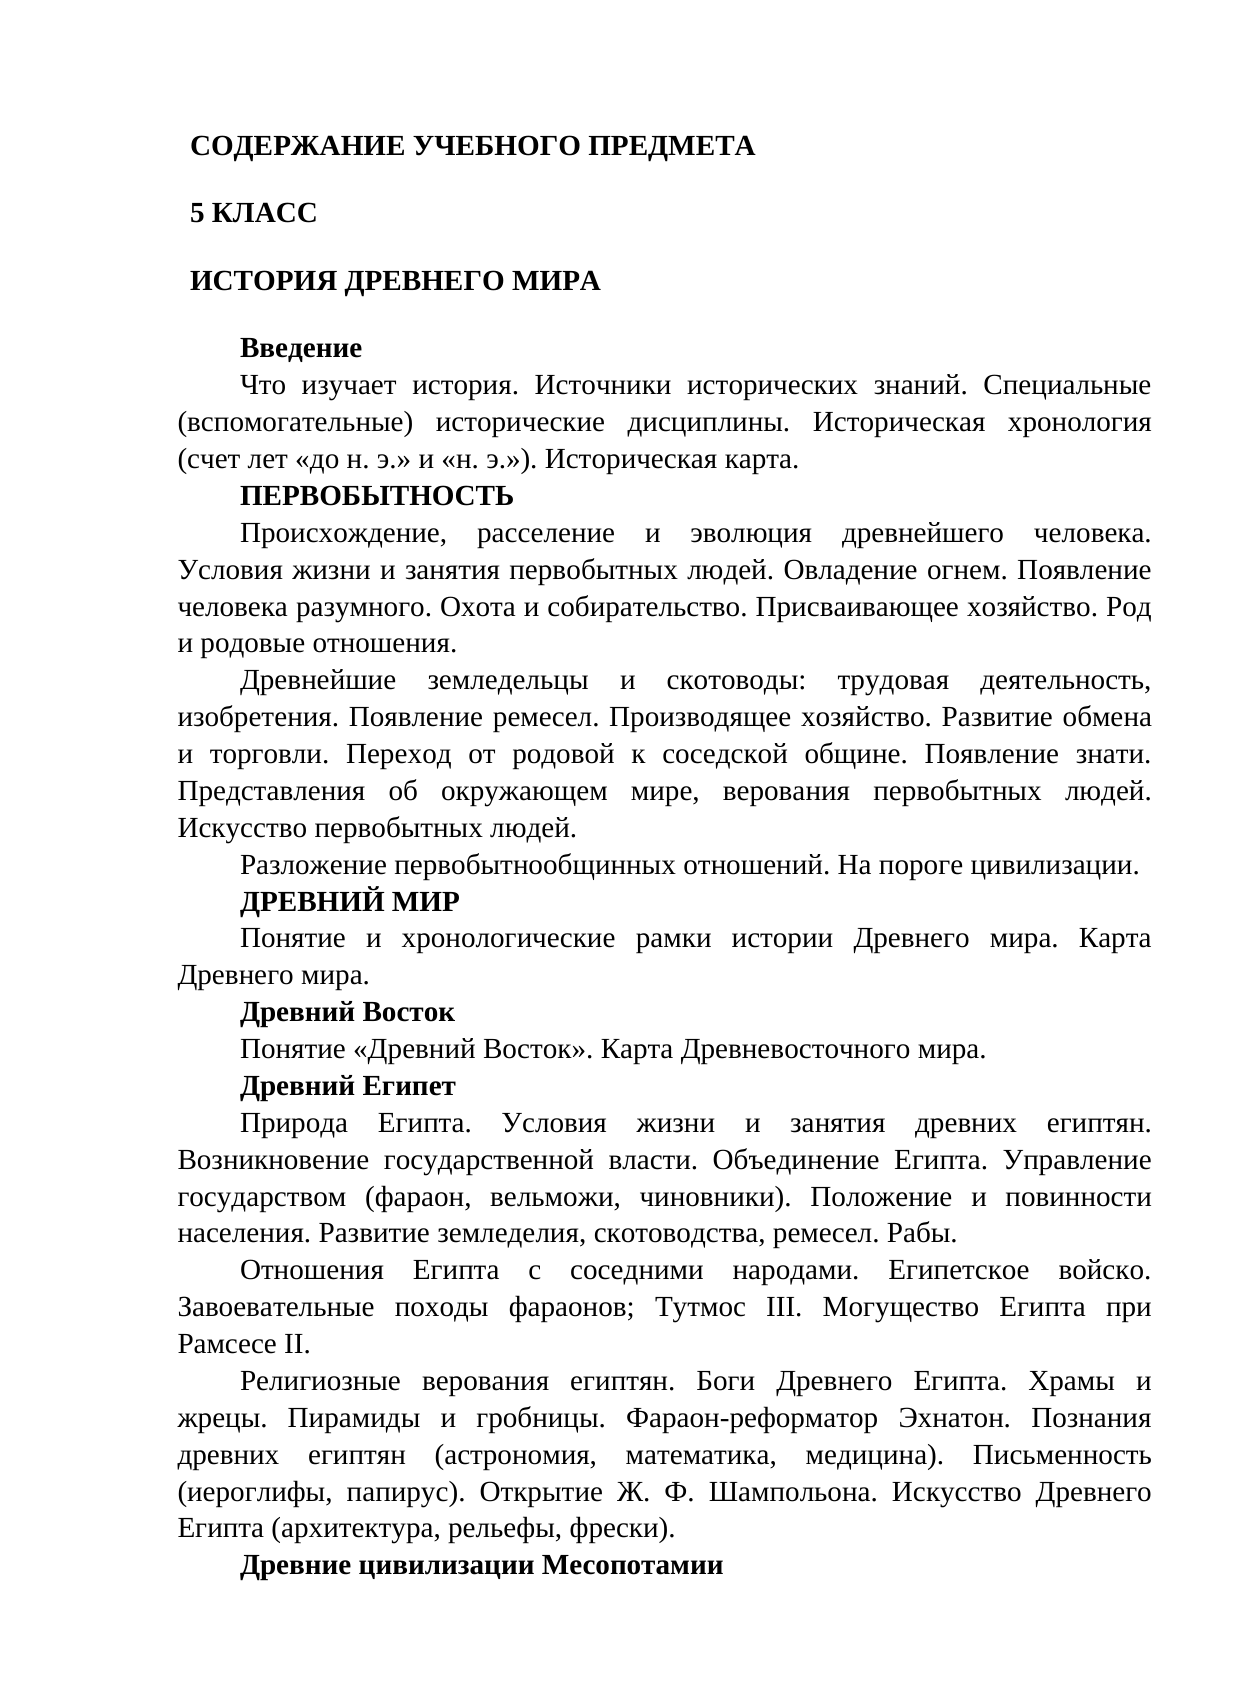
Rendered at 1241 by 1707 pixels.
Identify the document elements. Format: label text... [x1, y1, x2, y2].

text ИСТОРИЯ ДРЕВНЕГО МИРА [190, 263, 1152, 296]
text СОДЕРЖАНИЕ УЧЕБНОГО ПРЕДМЕТА [190, 128, 1152, 161]
text Происхождение, расселение и эволюция древнейшего человека. Условия жизни и занятия первобытных людей. Овладение огнем. Появление человека разумного. Охота и собирательство. Присваивающее хозяйство. Род и родовые отношения. [177, 515, 1152, 659]
text Древнейшие земледельцы и скотоводы: трудовая деятельность, изобретения. Появление ремесел. Производящее хозяйство. Развитие обмена и торговли. Переход от родовой к соседской общине. Появление знати. Представления об окружающем мире, верования первобытных людей. Искусство первобытных людей. [177, 662, 1152, 843]
text Отношения Египта с соседними народами. Египетское войско. Завоевательные походы фараонов; Тутмос III. Могущество Египта при Рамсесе II. [177, 1252, 1152, 1360]
text ПЕРВОБЫТНОСТЬ [177, 478, 1152, 512]
text Древний Восток [177, 994, 1152, 1028]
text ДРЕВНИЙ МИР [177, 884, 1152, 917]
text Природа Египта. Условия жизни и занятия древних египтян. Возникновение государственной власти. Объединение Египта. Управление государством (фараон, вельможи, чиновники). Положение и повинности населения. Развитие земледелия, скотоводства, ремесел. Рабы. [177, 1105, 1152, 1249]
text Религиозные верования египтян. Боги Древнего Египта. Храмы и жрецы. Пирамиды и гробницы. Фараон-реформатор Эхнатон. Познания древних египтян (астрономия, математика, медицина). Письменность (иероглифы, папирус). Открытие Ж. Ф. Шампольона. Искусство Древнего Египта (архитектура, рельефы, фрески). [177, 1363, 1152, 1544]
text Разложение первобытнообщинных отношений. На пороге цивилизации. [177, 847, 1152, 880]
text Древние цивилизации Месопотамии [177, 1547, 1152, 1581]
text 5 КЛАСС [190, 195, 1152, 229]
text Что изучает история. Источники исторических знаний. Специальные (вспомогательные) исторические дисциплины. Историческая хронология (счет лет «до н. э.» и «н. э.»). Историческая карта. [177, 367, 1152, 475]
text Понятие и хронологические рамки истории Древнего мира. Карта Древнего мира. [177, 921, 1152, 991]
text Древний Египет [177, 1068, 1152, 1102]
text Понятие «Древний Восток». Карта Древневосточного мира. [177, 1031, 1152, 1065]
text Введение [177, 331, 1152, 364]
